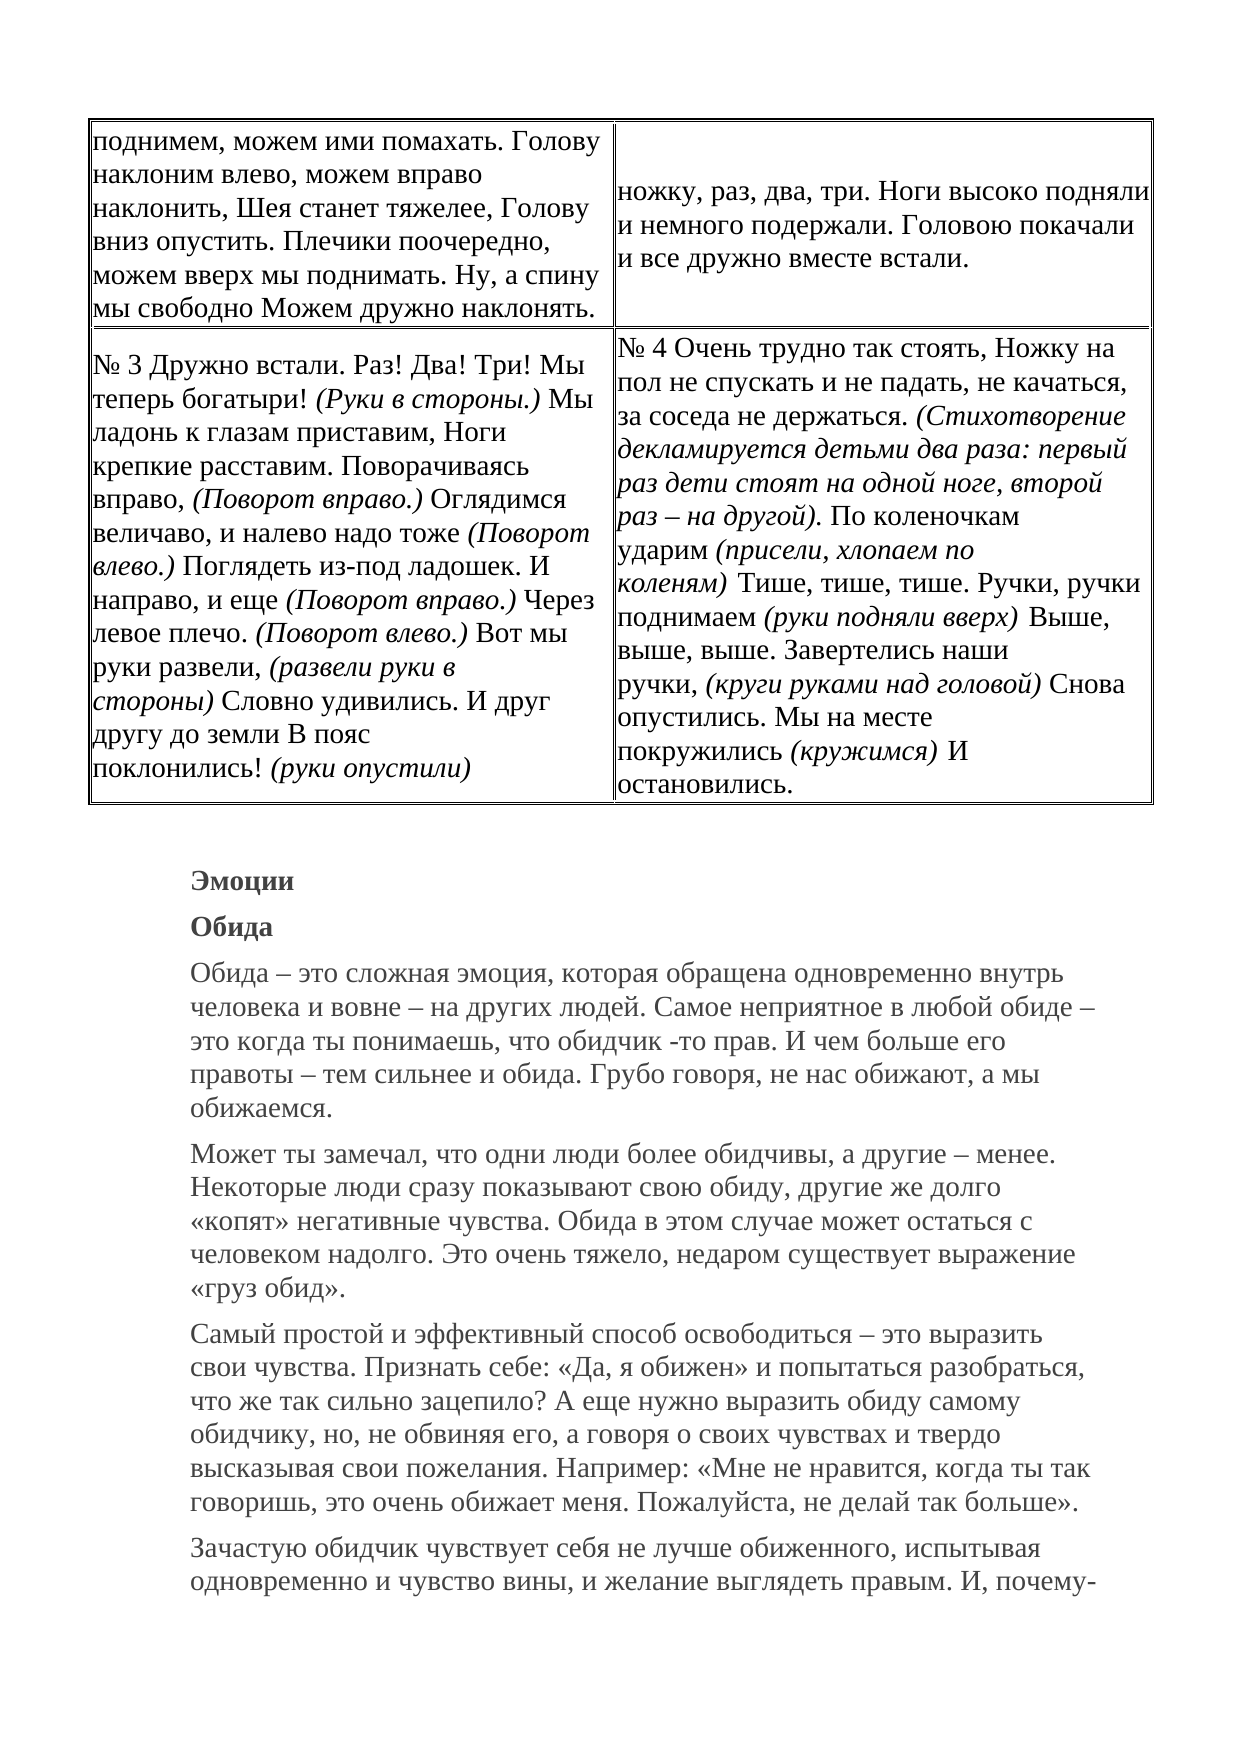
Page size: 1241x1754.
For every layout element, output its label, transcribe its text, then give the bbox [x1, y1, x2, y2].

table_cell № 3 Дружно встали. Раз! Два! Три! Мы теперь богатыри! (Руки в стороны.) Мы ладонь к глазам приставим, Ноги крепкие расставим. Поворачиваясь вправо, (Поворот вправо.) Оглядимся величаво, и налево надо тоже (Поворот влево.) Поглядеть из-под ладошек. И направо, и еще (Поворот вправо.) Через левое плечо. (Поворот влево.) Вот мы руки развели, (развели руки в стороны) Словно удивились. И друг другу до земли В пояс поклонились! (руки опустили) [90, 326, 615, 802]
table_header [615, 122, 1151, 326]
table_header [92, 122, 615, 326]
text Обида [190, 909, 1105, 943]
text Эмоции [190, 863, 1105, 897]
text Обида – это сложная эмоция, которая обращена одновременно внутрь человека и вовне – на других людей. Самое неприятное в любой обиде – это когда ты понимаешь, что обидчик -то прав. И чем больше его правоты – тем сильнее и обида. Грубо говоря, не нас обижают, а мы обижаемся. [190, 956, 1105, 1123]
text Самый простой и эффективный способ освободиться – это выразить свои чувства. Признать себе: «Да, я обижен» и попытаться разобраться, что же так сильно зацепило? А еще нужно выразить обиду самому обидчику, но, не обвиняя его, а говоря о своих чувствах и твердо высказывая свои пожелания. Например: «Мне не нравится, когда ты так говоришь, это очень обижает меня. Пожалуйста, не делай так больше». [190, 1316, 1105, 1517]
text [190, 1530, 1105, 1597]
text Может ты замечал, что одни люди более обидчивы, а другие – менее. Некоторые люди сразу показывают свою обиду, другие же долго «копят» негативные чувства. Обида в этом случае может остаться с человеком надолго. Это очень тяжело, недаром существует выражение «груз обид». [190, 1136, 1105, 1303]
table_cell № 4 Очень трудно так стоять, Ножку на пол не спускать и не падать, не качаться, за соседа не держаться. (Стихотворение декламируется детьми два раза: первый раз дети стоят на одной ноге, второй раз – на другой). По коленочкам ударим (присели, хлопаем по коленям) Тише, тише, тише. Ручки, ручки поднимаем (руки подняли вверх) Выше, выше, выше. Завертелись наши ручки, (круги руками над головой) Снова опустились. Мы на месте покружились (кружимся) И остановились. [615, 326, 1152, 802]
